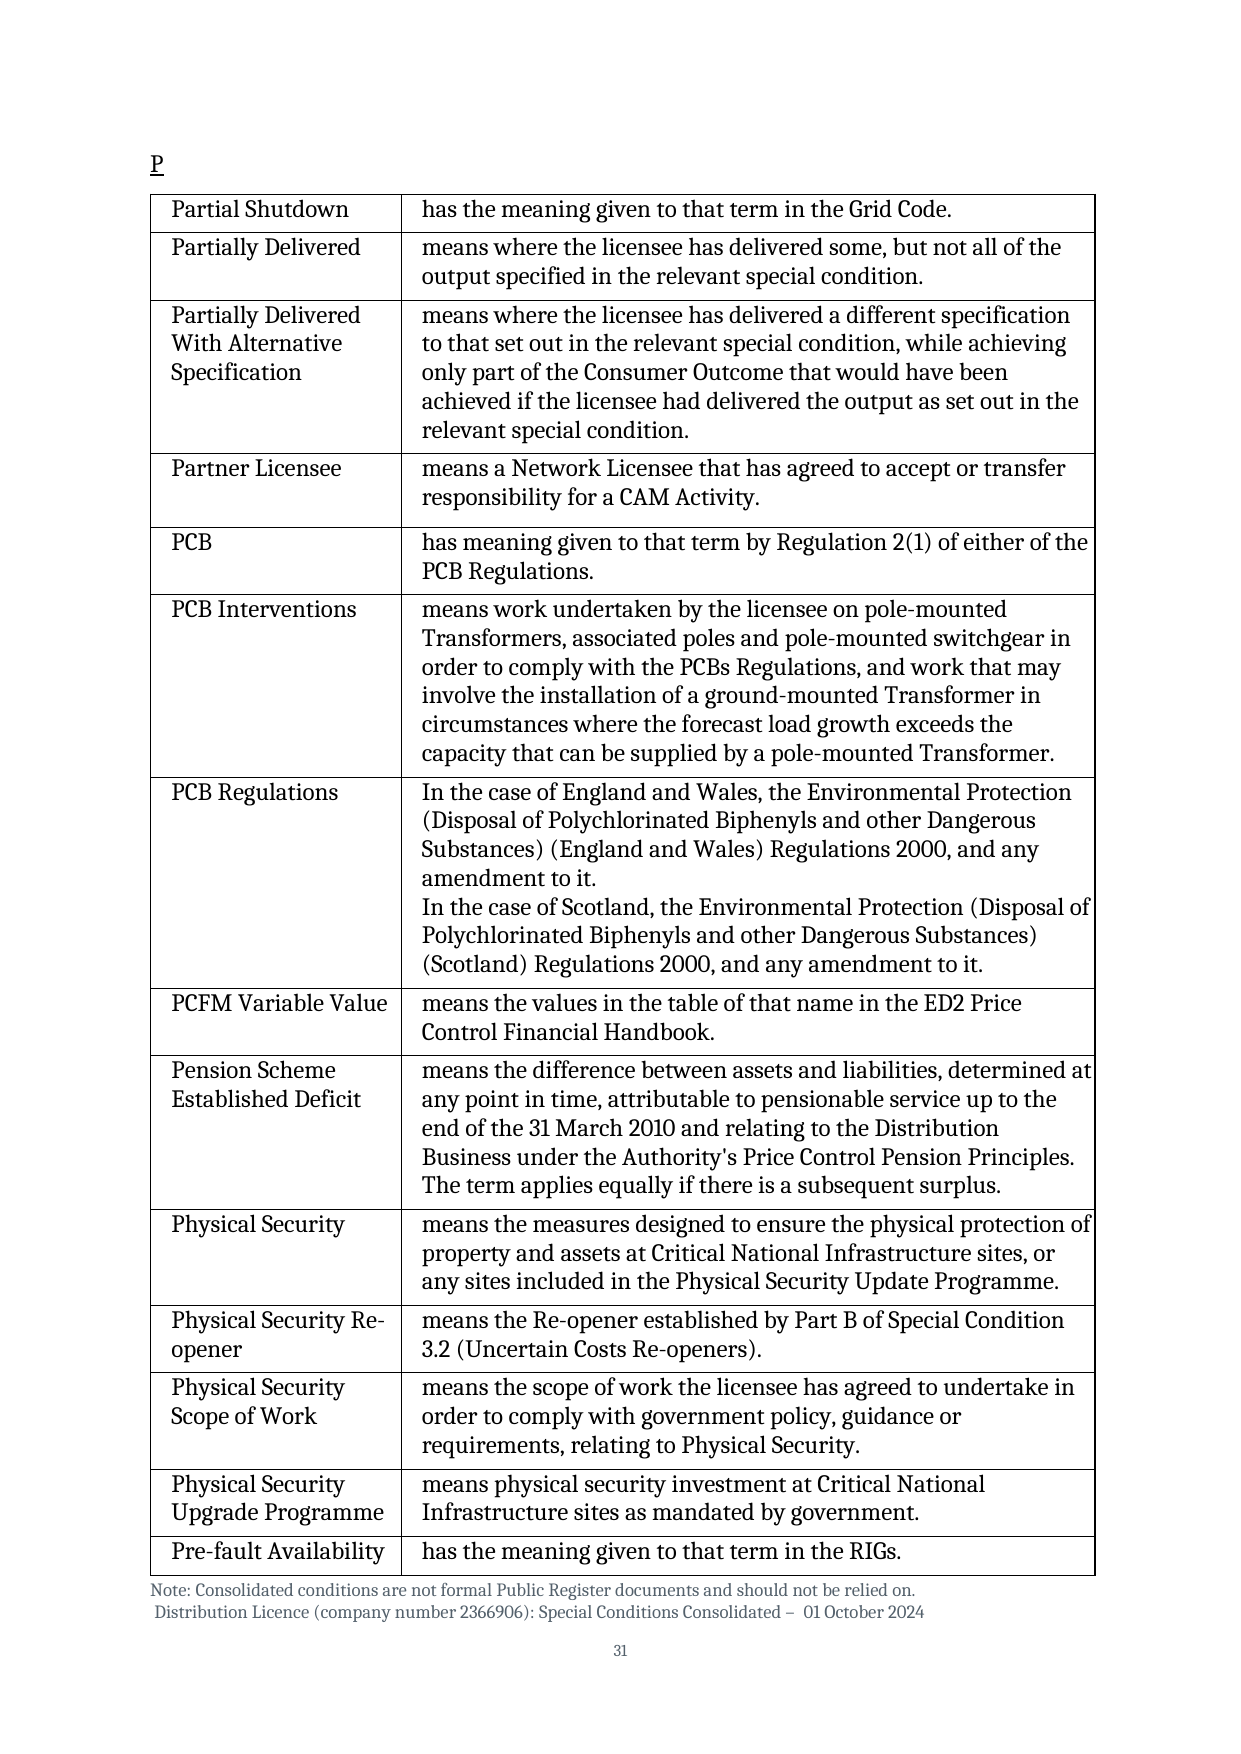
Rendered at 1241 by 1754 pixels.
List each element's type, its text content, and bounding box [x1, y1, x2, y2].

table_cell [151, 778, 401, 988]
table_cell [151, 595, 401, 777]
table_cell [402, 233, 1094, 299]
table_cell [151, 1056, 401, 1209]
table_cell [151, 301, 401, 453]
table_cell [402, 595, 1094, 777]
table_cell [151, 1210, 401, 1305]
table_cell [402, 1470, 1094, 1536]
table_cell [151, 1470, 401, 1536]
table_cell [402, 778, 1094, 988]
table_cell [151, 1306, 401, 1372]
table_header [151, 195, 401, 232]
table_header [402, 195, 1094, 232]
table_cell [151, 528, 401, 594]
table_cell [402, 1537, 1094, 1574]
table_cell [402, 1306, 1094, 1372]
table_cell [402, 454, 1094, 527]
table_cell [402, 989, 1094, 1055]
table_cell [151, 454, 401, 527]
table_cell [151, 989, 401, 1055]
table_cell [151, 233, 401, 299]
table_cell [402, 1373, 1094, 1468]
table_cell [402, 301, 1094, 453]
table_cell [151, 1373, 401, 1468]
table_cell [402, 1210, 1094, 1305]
subtitle P [150, 150, 1090, 179]
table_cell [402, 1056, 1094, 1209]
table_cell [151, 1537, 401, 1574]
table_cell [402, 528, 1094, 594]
